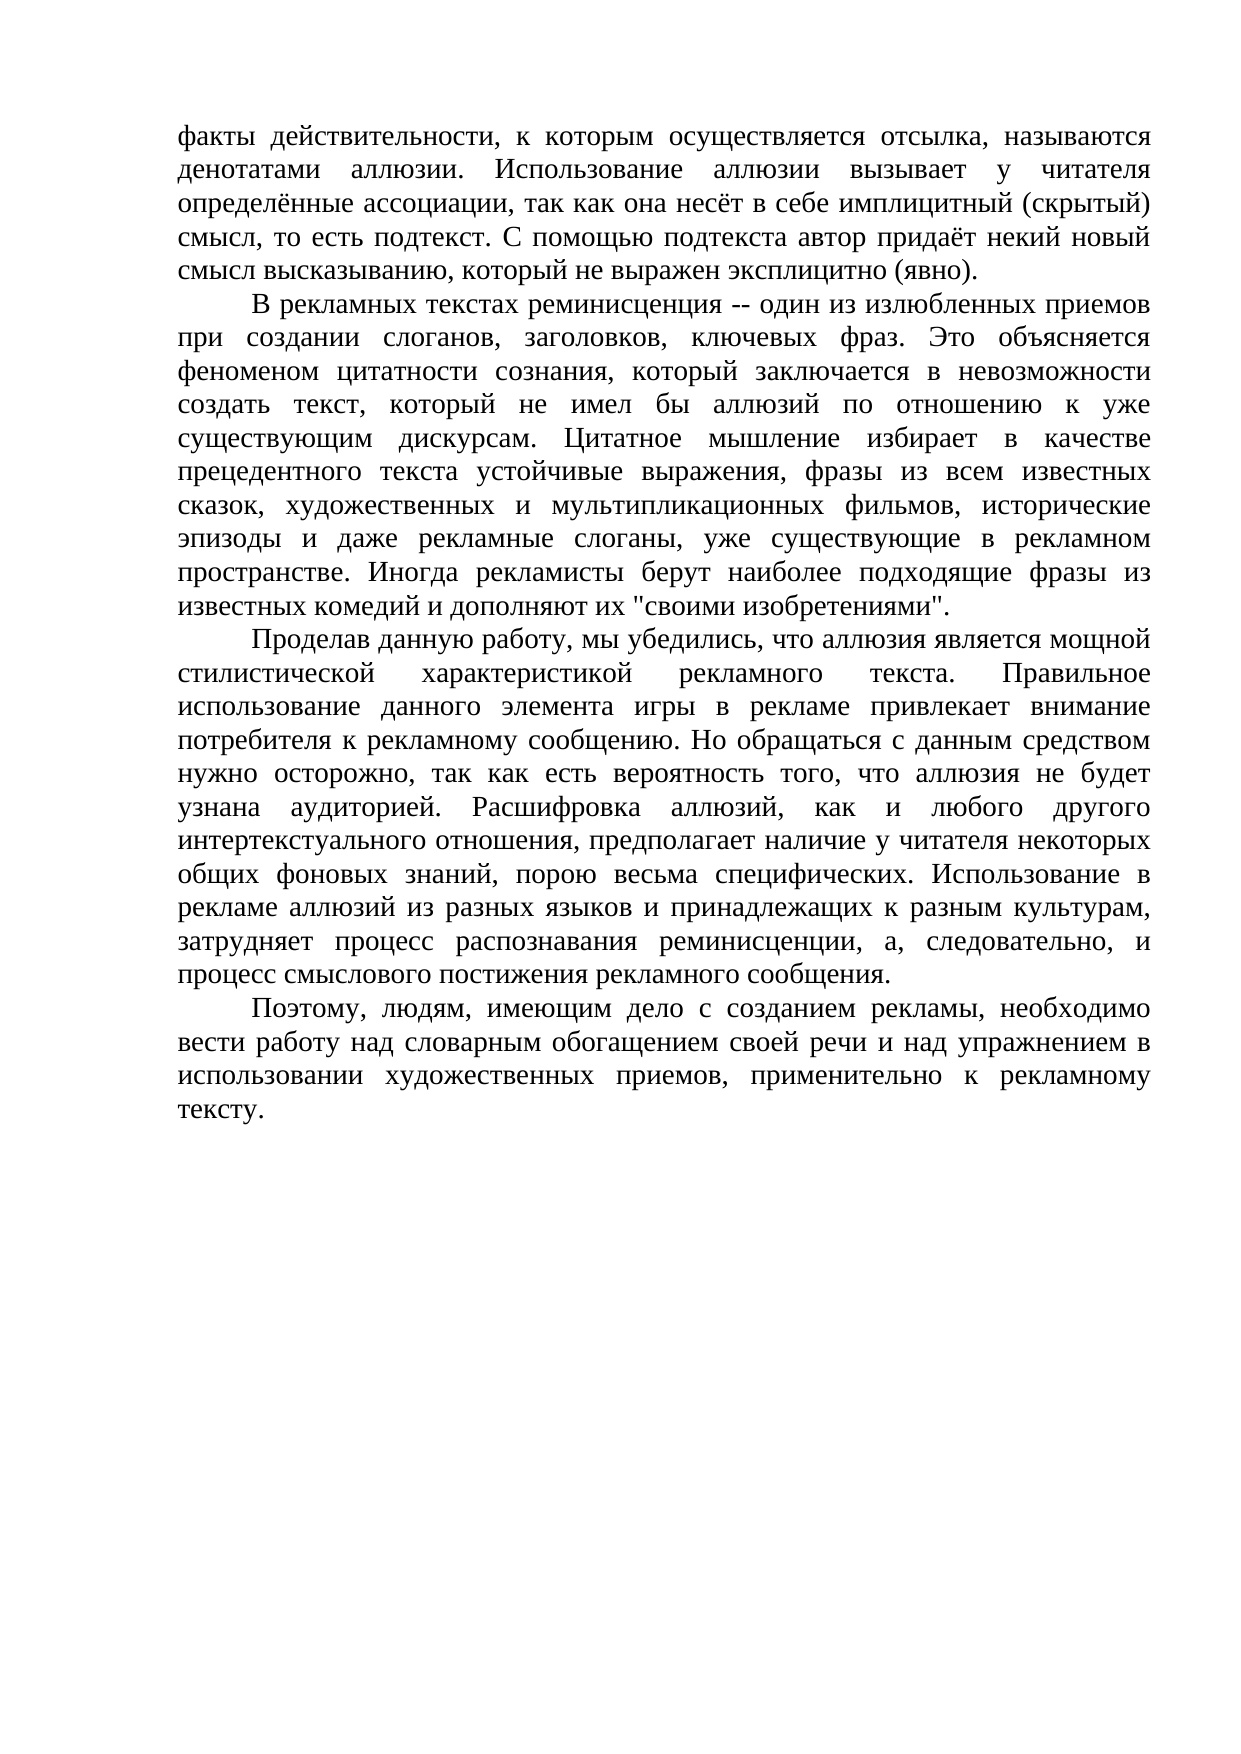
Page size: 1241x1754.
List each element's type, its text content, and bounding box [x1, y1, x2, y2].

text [177, 118, 1152, 286]
text Поэтому, людям, имеющим дело с созданием рекламы, необходимо вести работу над словарным обогащением своей речи и над упражнением в использовании художественных приемов, применительно к рекламному тексту. [177, 990, 1152, 1124]
text Проделав данную работу, мы убедились, что аллюзия является мощной стилистической характеристикой рекламного текста. Правильное использование данного элемента игры в рекламе привлекает внимание потребителя к рекламному сообщению. Но обращаться с данным средством нужно осторожно, так как есть вероятность того, что аллюзия не будет узнана аудиторией. Расшифровка аллюзий, как и любого другого интертекстуального отношения, предполагает наличие у читателя некоторых общих фоновых знаний, порою весьма специфических. Использование в рекламе аллюзий из разных языков и принадлежащих к разным культурам, затрудняет процесс распознавания реминисценции, а, следовательно, и процесс смыслового постижения рекламного сообщения. [177, 621, 1152, 990]
text В рекламных текстах реминисценция -- один из излюбленных приемов при создании слоганов, заголовков, ключевых фраз. Это объясняется феноменом цитатности сознания, который заключается в невозможности создать текст, который не имел бы аллюзий по отношению к уже существующим дискурсам. Цитатное мышление избирает в качестве прецедентного текста устойчивые выражения, фразы из всем известных сказок, художественных и мультипликационных фильмов, исторические эпизоды и даже рекламные слоганы, уже существующие в рекламном пространстве. Иногда рекламисты берут наиболее подходящие фразы из известных комедий и дополняют их "своими изобретениями". [177, 286, 1152, 621]
